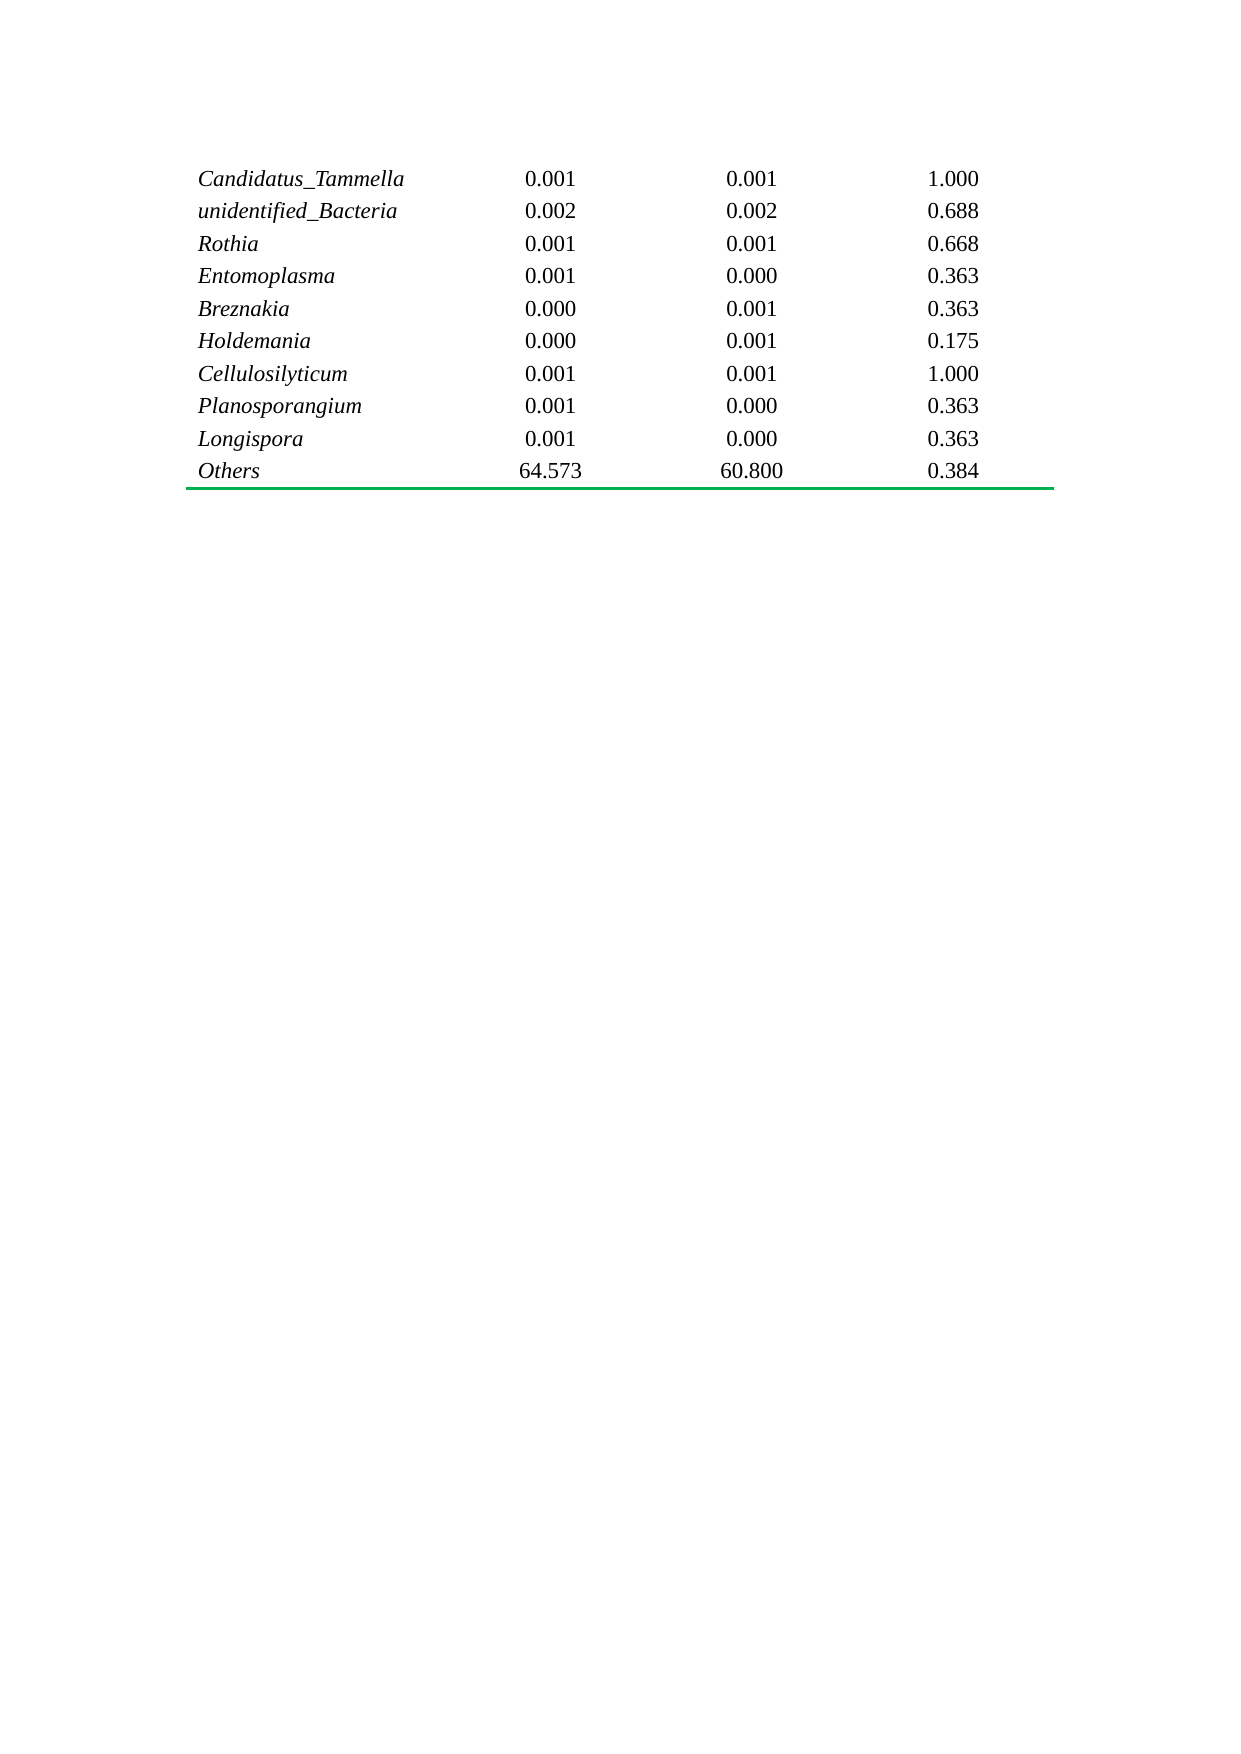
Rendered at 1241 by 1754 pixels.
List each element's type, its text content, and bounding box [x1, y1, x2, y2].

table_cell 0.001 [450, 227, 651, 259]
table_cell 0.001 [651, 325, 852, 357]
table_cell Rothia [186, 227, 450, 259]
table_cell 0.688 [853, 195, 1054, 227]
table_cell 0.000 [450, 325, 651, 357]
table_cell 0.363 [853, 260, 1054, 292]
table_cell 0.001 [450, 260, 651, 292]
table_cell Longispora [186, 422, 450, 454]
table_cell 60.800 [651, 455, 852, 487]
table_cell unidentified_Bacteria [186, 195, 450, 227]
table_cell 0.001 [651, 227, 852, 259]
table_cell Cellulosilyticum [186, 357, 450, 389]
table_cell 0.363 [853, 292, 1054, 324]
table_cell Entomoplasma [186, 260, 450, 292]
table_cell 0.001 [651, 292, 852, 324]
table_cell 0.000 [651, 260, 852, 292]
table_cell 0.000 [651, 390, 852, 422]
table_cell 64.573 [450, 455, 651, 487]
table_cell 0.001 [651, 357, 852, 389]
table_cell 0.001 [450, 162, 651, 194]
table_cell 0.668 [853, 227, 1054, 259]
table_cell 0.384 [853, 455, 1054, 487]
table_cell 0.001 [450, 422, 651, 454]
table_cell 0.000 [450, 292, 651, 324]
table_cell Breznakia [186, 292, 450, 324]
table_cell 0.001 [651, 162, 852, 194]
table_cell 0.002 [450, 195, 651, 227]
table_cell 1.000 [853, 357, 1054, 389]
table_cell 0.363 [853, 390, 1054, 422]
table_cell 0.001 [450, 390, 651, 422]
table_cell 0.363 [853, 422, 1054, 454]
table_cell 0.175 [853, 325, 1054, 357]
table_cell Planosporangium [186, 390, 450, 422]
table_cell Candidatus_Tammella [186, 162, 450, 194]
table_cell Others [186, 455, 450, 487]
table_cell 1.000 [853, 162, 1054, 194]
table_cell 0.001 [450, 357, 651, 389]
table_cell 0.000 [651, 422, 852, 454]
table_cell Holdemania [186, 325, 450, 357]
table_cell 0.002 [651, 195, 852, 227]
